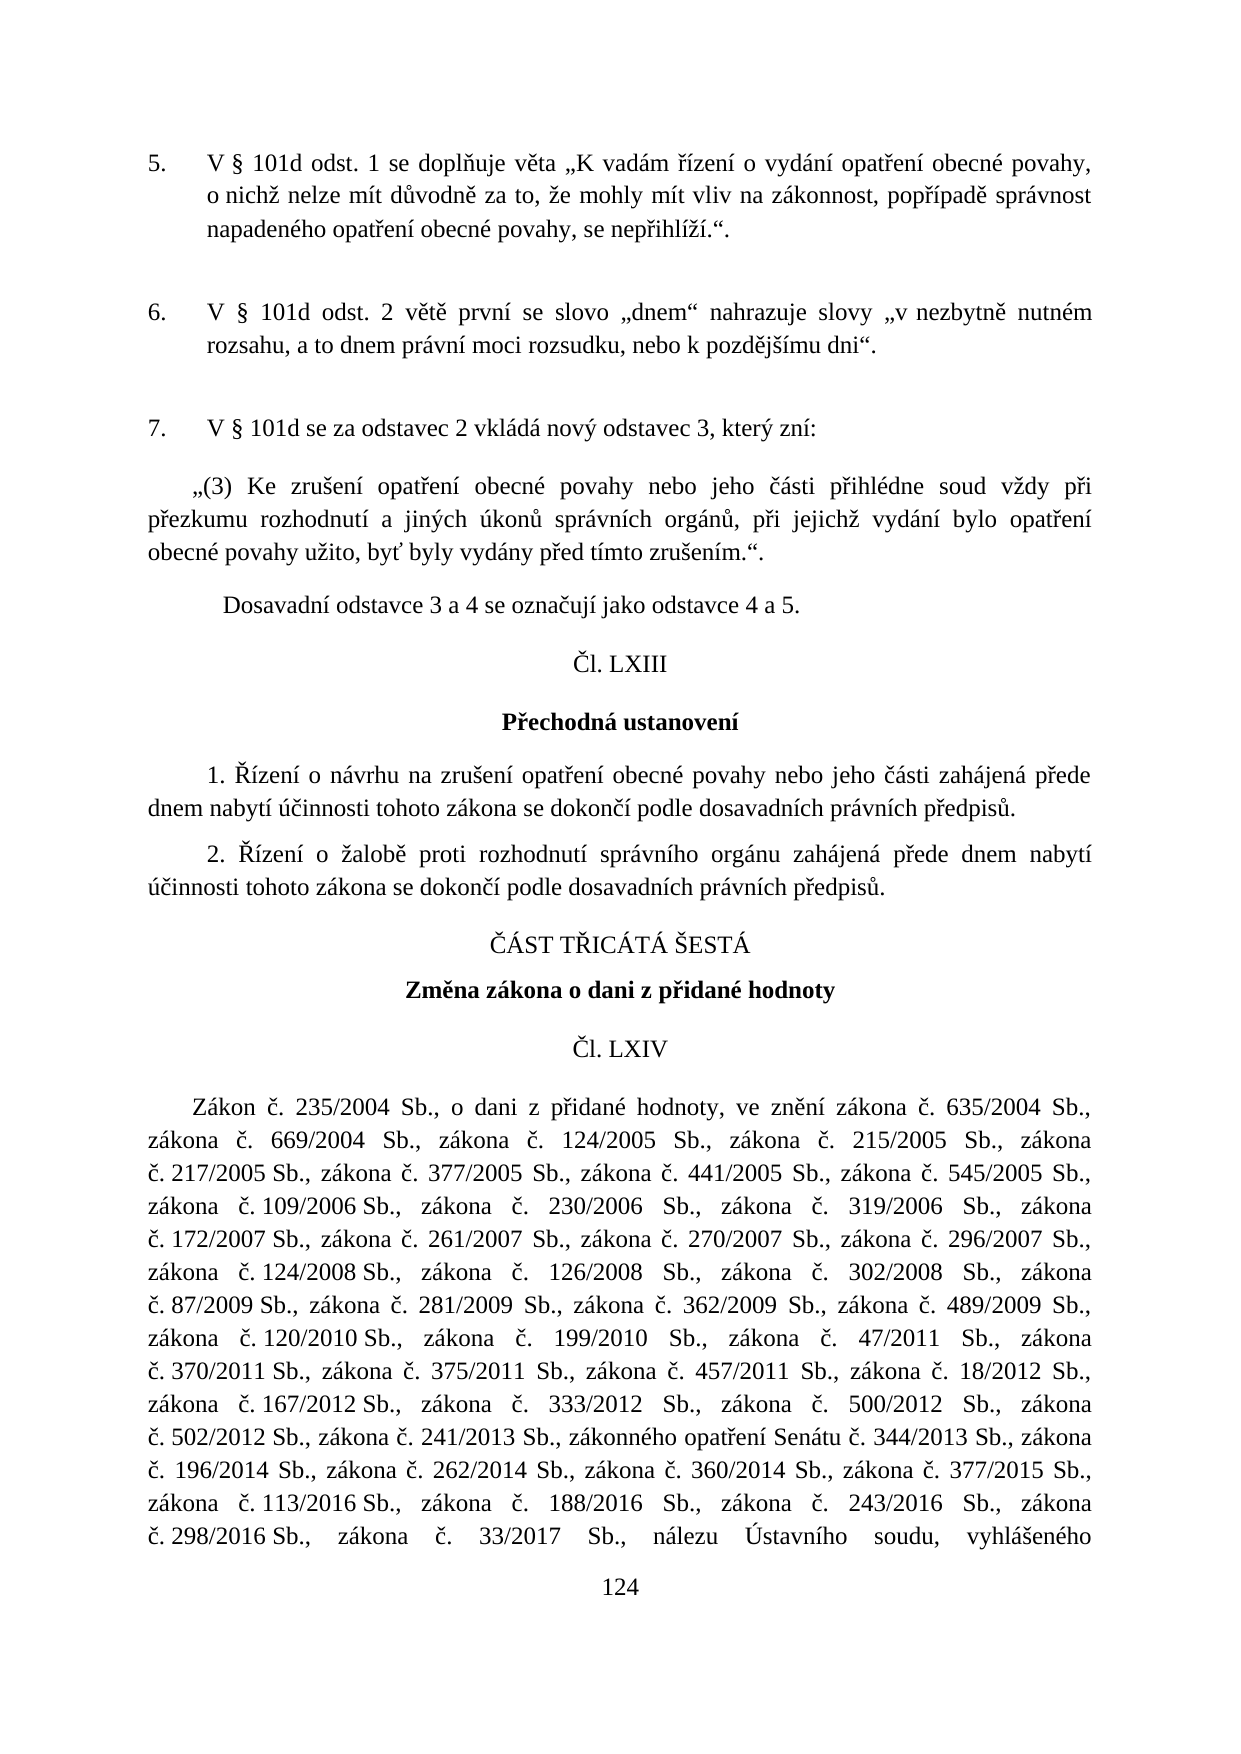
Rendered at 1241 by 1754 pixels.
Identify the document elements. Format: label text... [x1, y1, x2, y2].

text V § 101d se za odstavec 2 vkládá nový odstavec 3, který zní: [148, 413, 1093, 441]
text Přechodná ustanovení [148, 707, 1093, 735]
text V § 101d odst. 2 větě první se slovo „dnem“ nahrazuje slovy „v nezbytně nutném rozsahu, a to dnem právní moci rozsudku, nebo k pozdějšímu dni“. [148, 297, 1093, 358]
text Změna zákona o dani z přidané hodnoty [148, 976, 1093, 1004]
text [148, 1092, 1093, 1550]
text 1. Řízení o návrhu na zrušení opatření obecné povahy nebo jeho části zahájená přede dnem nabytí účinnosti tohoto zákona se dokončí podle dosavadních právních předpisů. [148, 761, 1093, 822]
list 2. Řízení o žalobě proti rozhodnutí správního orgánu zahájená přede dnem nabytí účinnosti tohoto zákona se dokončí podle dosavadních právních předpisů. [148, 839, 1093, 901]
text ČÁST TŘICÁTÁ ŠESTÁ [148, 930, 1093, 959]
text Čl. LXIV [148, 1034, 1093, 1062]
list Dosavadní odstavce 3 a 4 se označují jako odstavce 4 a 5. [223, 591, 1093, 619]
text „(3) Ke zrušení opatření obecné povahy nebo jeho části přihlédne soud vždy při přezkumu rozhodnutí a jiných úkonů správních orgánů, při jejichž vydání bylo opatření obecné povahy užito, byť byly vydány před tímto zrušením.“. [148, 471, 1093, 566]
text V § 101d odst. 1 se doplňuje věta „K vadám řízení o vydání opatření obecné povahy, o nichž nelze mít důvodně za to, že mohly mít vliv na zákonnost, popřípadě správnost napadeného opatření obecné povahy, se nepřihlíží.“. [148, 148, 1093, 242]
text Čl. LXIII [148, 649, 1093, 677]
